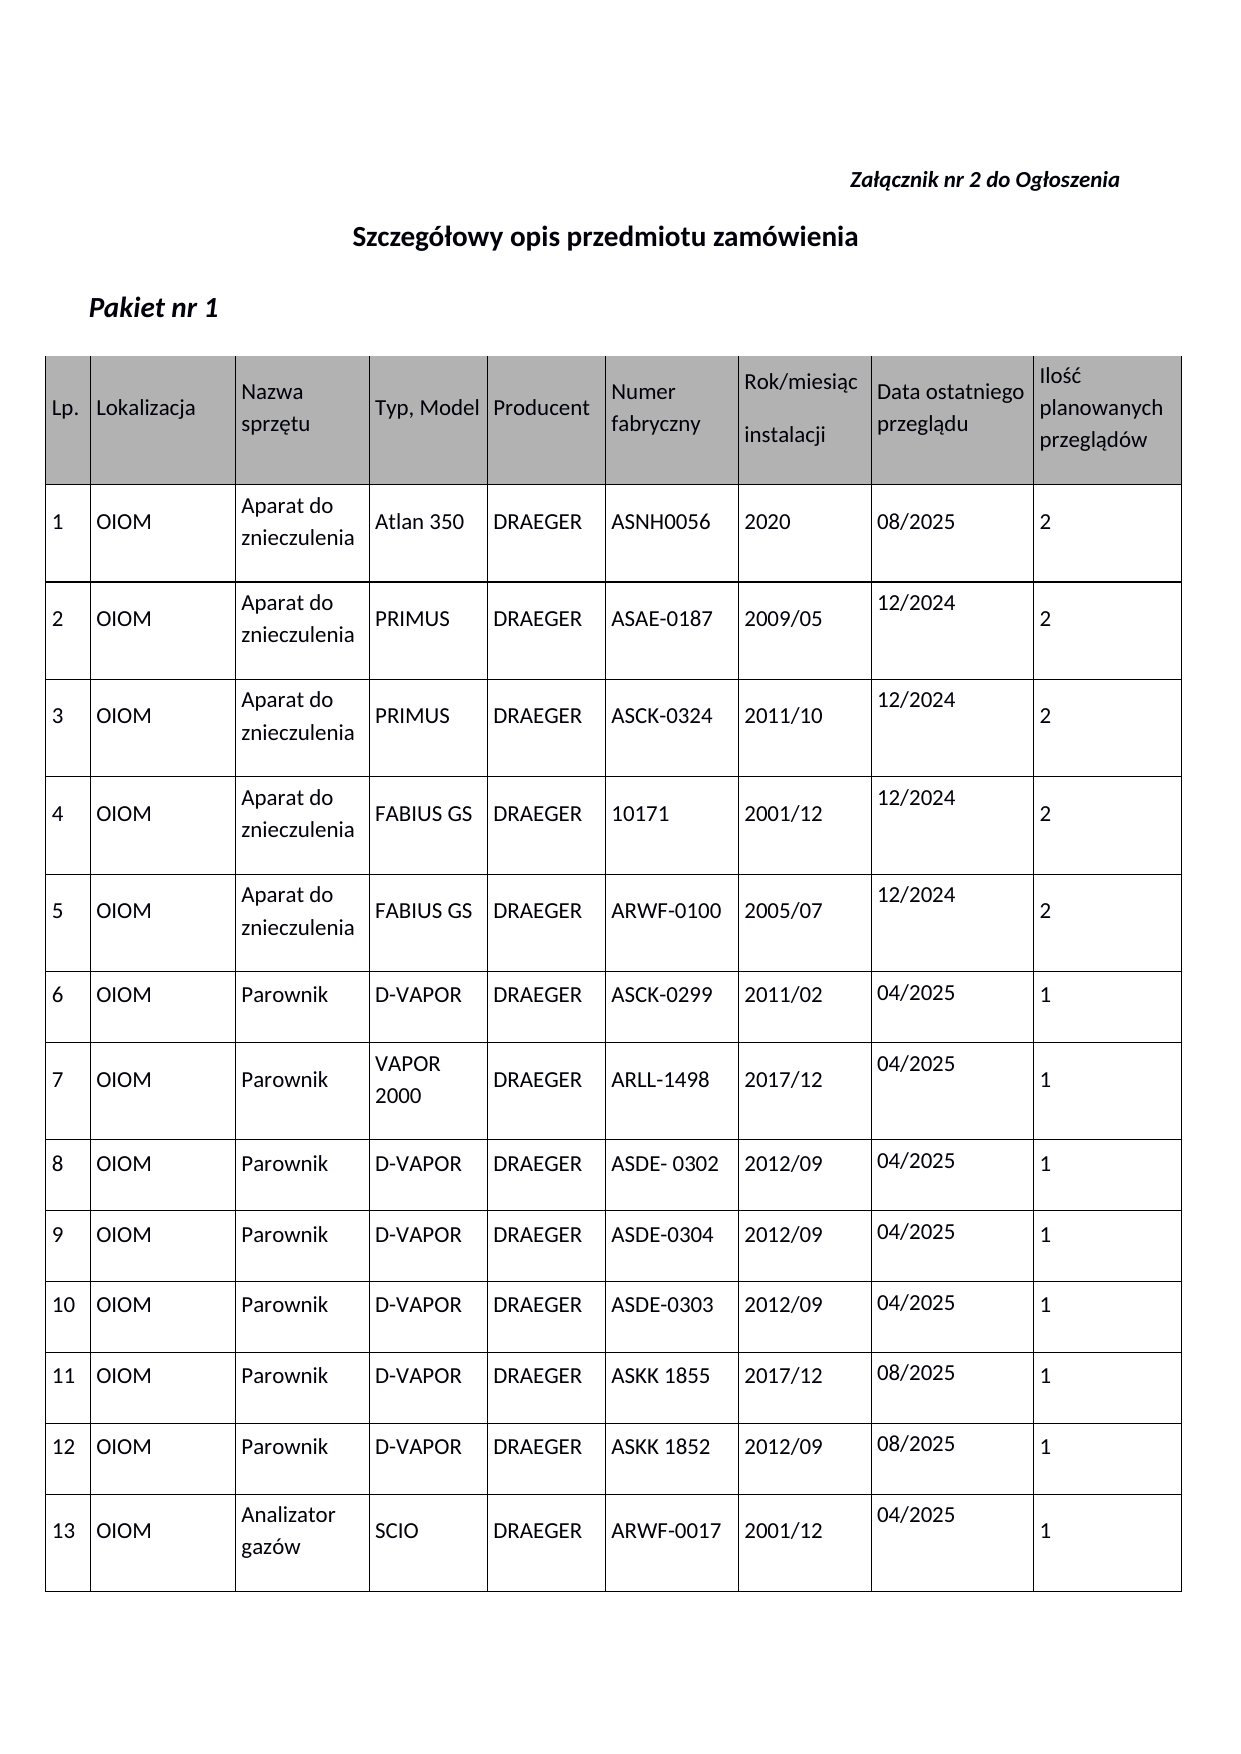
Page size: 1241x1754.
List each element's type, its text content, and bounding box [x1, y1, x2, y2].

table_cell 1 [1034, 1424, 1181, 1493]
table_cell ASDE-0303 [606, 1282, 738, 1352]
table_header Lp. [46, 356, 90, 484]
table_cell DRAEGER [488, 1353, 605, 1423]
table_cell VAPOR 2000 [370, 1043, 487, 1139]
table_cell 13 [46, 1495, 90, 1591]
table_cell Atlan 350 [370, 485, 487, 581]
table_cell D-VAPOR [370, 1353, 487, 1423]
table_cell Parownik [236, 1353, 369, 1423]
table_cell 2 [1034, 680, 1181, 776]
table_cell Parownik [236, 1043, 369, 1139]
table_cell DRAEGER [488, 680, 605, 776]
text Pakiet nr 1 [89, 289, 1122, 325]
table_cell 04/2025 [872, 1495, 1033, 1591]
table_cell 10 [46, 1282, 90, 1352]
table_cell 2020 [739, 485, 871, 581]
table_cell ARLL-1498 [606, 1043, 738, 1139]
table_cell 2 [1034, 777, 1181, 874]
table_cell OIOM [91, 485, 235, 581]
table_cell 2017/12 [739, 1043, 871, 1139]
table_cell Aparat do znieczulenia [236, 875, 369, 971]
table_cell 2012/09 [739, 1140, 871, 1210]
table_cell OIOM [91, 875, 235, 971]
table_cell OIOM [91, 583, 235, 679]
text Załącznik nr 2 do Ogłoszenia [89, 133, 1122, 193]
table_cell OIOM [91, 1043, 235, 1139]
table_cell 12/2024 [872, 777, 1033, 874]
table_cell DRAEGER [488, 1211, 605, 1281]
table_cell 08/2025 [872, 1424, 1033, 1493]
table_cell DRAEGER [488, 1043, 605, 1139]
table_cell DRAEGER [488, 583, 605, 679]
table_cell PRIMUS [370, 583, 487, 679]
table_cell Parownik [236, 972, 369, 1042]
table_cell 1 [1034, 1495, 1181, 1591]
table_cell SCIO [370, 1495, 487, 1591]
table_cell ASCK-0324 [606, 680, 738, 776]
table_cell 04/2025 [872, 972, 1033, 1042]
table_header Data ostatniego przeglądu [872, 356, 1033, 484]
table_cell 6 [46, 972, 90, 1042]
table_cell OIOM [91, 777, 235, 874]
table_header Rok/miesiąc instalacji [739, 356, 871, 484]
table_cell Aparat do znieczulenia [236, 680, 369, 776]
table_cell Analizator gazów [236, 1495, 369, 1591]
table_cell 1 [1034, 1140, 1181, 1210]
table_cell DRAEGER [488, 972, 605, 1042]
table_cell 08/2025 [872, 1353, 1033, 1423]
table_cell DRAEGER [488, 1140, 605, 1210]
table_cell 4 [46, 777, 90, 874]
table_cell 5 [46, 875, 90, 971]
table_cell 2001/12 [739, 777, 871, 874]
table_cell 04/2025 [872, 1282, 1033, 1352]
table_cell ASNH0056 [606, 485, 738, 581]
table_cell D-VAPOR [370, 1140, 487, 1210]
table_cell 7 [46, 1043, 90, 1139]
table_cell PRIMUS [370, 680, 487, 776]
table_cell 1 [1034, 1043, 1181, 1139]
table_cell ASAE-0187 [606, 583, 738, 679]
table_cell OIOM [91, 1495, 235, 1591]
table_cell 12/2024 [872, 875, 1033, 971]
table_cell 11 [46, 1353, 90, 1423]
table_cell 04/2025 [872, 1043, 1033, 1139]
table_cell Parownik [236, 1424, 369, 1493]
table_header Producent [488, 356, 605, 484]
table_cell DRAEGER [488, 485, 605, 581]
table_cell OIOM [91, 1211, 235, 1281]
table_header Numer fabryczny [606, 356, 738, 484]
table_cell D-VAPOR [370, 1211, 487, 1281]
table_cell Parownik [236, 1140, 369, 1210]
table_cell ARWF-0100 [606, 875, 738, 971]
table_cell OIOM [91, 1353, 235, 1423]
table_cell 12/2024 [872, 583, 1033, 679]
table_cell FABIUS GS [370, 875, 487, 971]
table_cell 9 [46, 1211, 90, 1281]
table_cell 04/2025 [872, 1211, 1033, 1281]
table_cell ASKK 1852 [606, 1424, 738, 1493]
table_cell DRAEGER [488, 1495, 605, 1591]
table_cell 2011/10 [739, 680, 871, 776]
table_cell Parownik [236, 1282, 369, 1352]
table_cell D-VAPOR [370, 972, 487, 1042]
table_cell Parownik [236, 1211, 369, 1281]
table_cell 2005/07 [739, 875, 871, 971]
table_header Lokalizacja [91, 356, 235, 484]
table_cell 1 [1034, 972, 1181, 1042]
table_cell 2 [1034, 875, 1181, 971]
table_cell 2012/09 [739, 1282, 871, 1352]
table_cell Aparat do znieczulenia [236, 485, 369, 581]
table_cell 2 [46, 583, 90, 679]
table_cell ASKK 1855 [606, 1353, 738, 1423]
table_cell ASDE-0304 [606, 1211, 738, 1281]
table_cell DRAEGER [488, 1424, 605, 1493]
table_cell 04/2025 [872, 1140, 1033, 1210]
table_cell DRAEGER [488, 777, 605, 874]
table_cell OIOM [91, 972, 235, 1042]
table_cell 10171 [606, 777, 738, 874]
table_cell OIOM [91, 1424, 235, 1493]
table_cell 2012/09 [739, 1424, 871, 1493]
table_cell D-VAPOR [370, 1424, 487, 1493]
table_cell OIOM [91, 680, 235, 776]
table_cell OIOM [91, 1140, 235, 1210]
table_cell 2001/12 [739, 1495, 871, 1591]
table_header Typ, Model [370, 356, 487, 484]
table_cell 2009/05 [739, 583, 871, 679]
table_cell 12/2024 [872, 680, 1033, 776]
table_cell ASDE- 0302 [606, 1140, 738, 1210]
table_cell 1 [1034, 1282, 1181, 1352]
table_cell 3 [46, 680, 90, 776]
table_cell 8 [46, 1140, 90, 1210]
table_cell 2 [1034, 485, 1181, 581]
table_cell 1 [1034, 1211, 1181, 1281]
table_cell 08/2025 [872, 485, 1033, 581]
table_cell 1 [46, 485, 90, 581]
table_cell DRAEGER [488, 875, 605, 971]
table_cell 12 [46, 1424, 90, 1493]
table_cell 2017/12 [739, 1353, 871, 1423]
table_cell ARWF-0017 [606, 1495, 738, 1591]
table_cell 2011/02 [739, 972, 871, 1042]
table_cell 2 [1034, 583, 1181, 679]
table_cell DRAEGER [488, 1282, 605, 1352]
table_cell Aparat do znieczulenia [236, 583, 369, 679]
table_header Ilość planowanych przeglądów [1034, 356, 1181, 484]
table_cell OIOM [91, 1282, 235, 1352]
table_cell D-VAPOR [370, 1282, 487, 1352]
table_header Nazwa sprzętu [236, 356, 369, 484]
table_cell Aparat do znieczulenia [236, 777, 369, 874]
text Szczegółowy opis przedmiotu zamówienia [89, 218, 1122, 254]
table_cell ASCK-0299 [606, 972, 738, 1042]
table_cell FABIUS GS [370, 777, 487, 874]
table_cell 2012/09 [739, 1211, 871, 1281]
table_cell 1 [1034, 1353, 1181, 1423]
